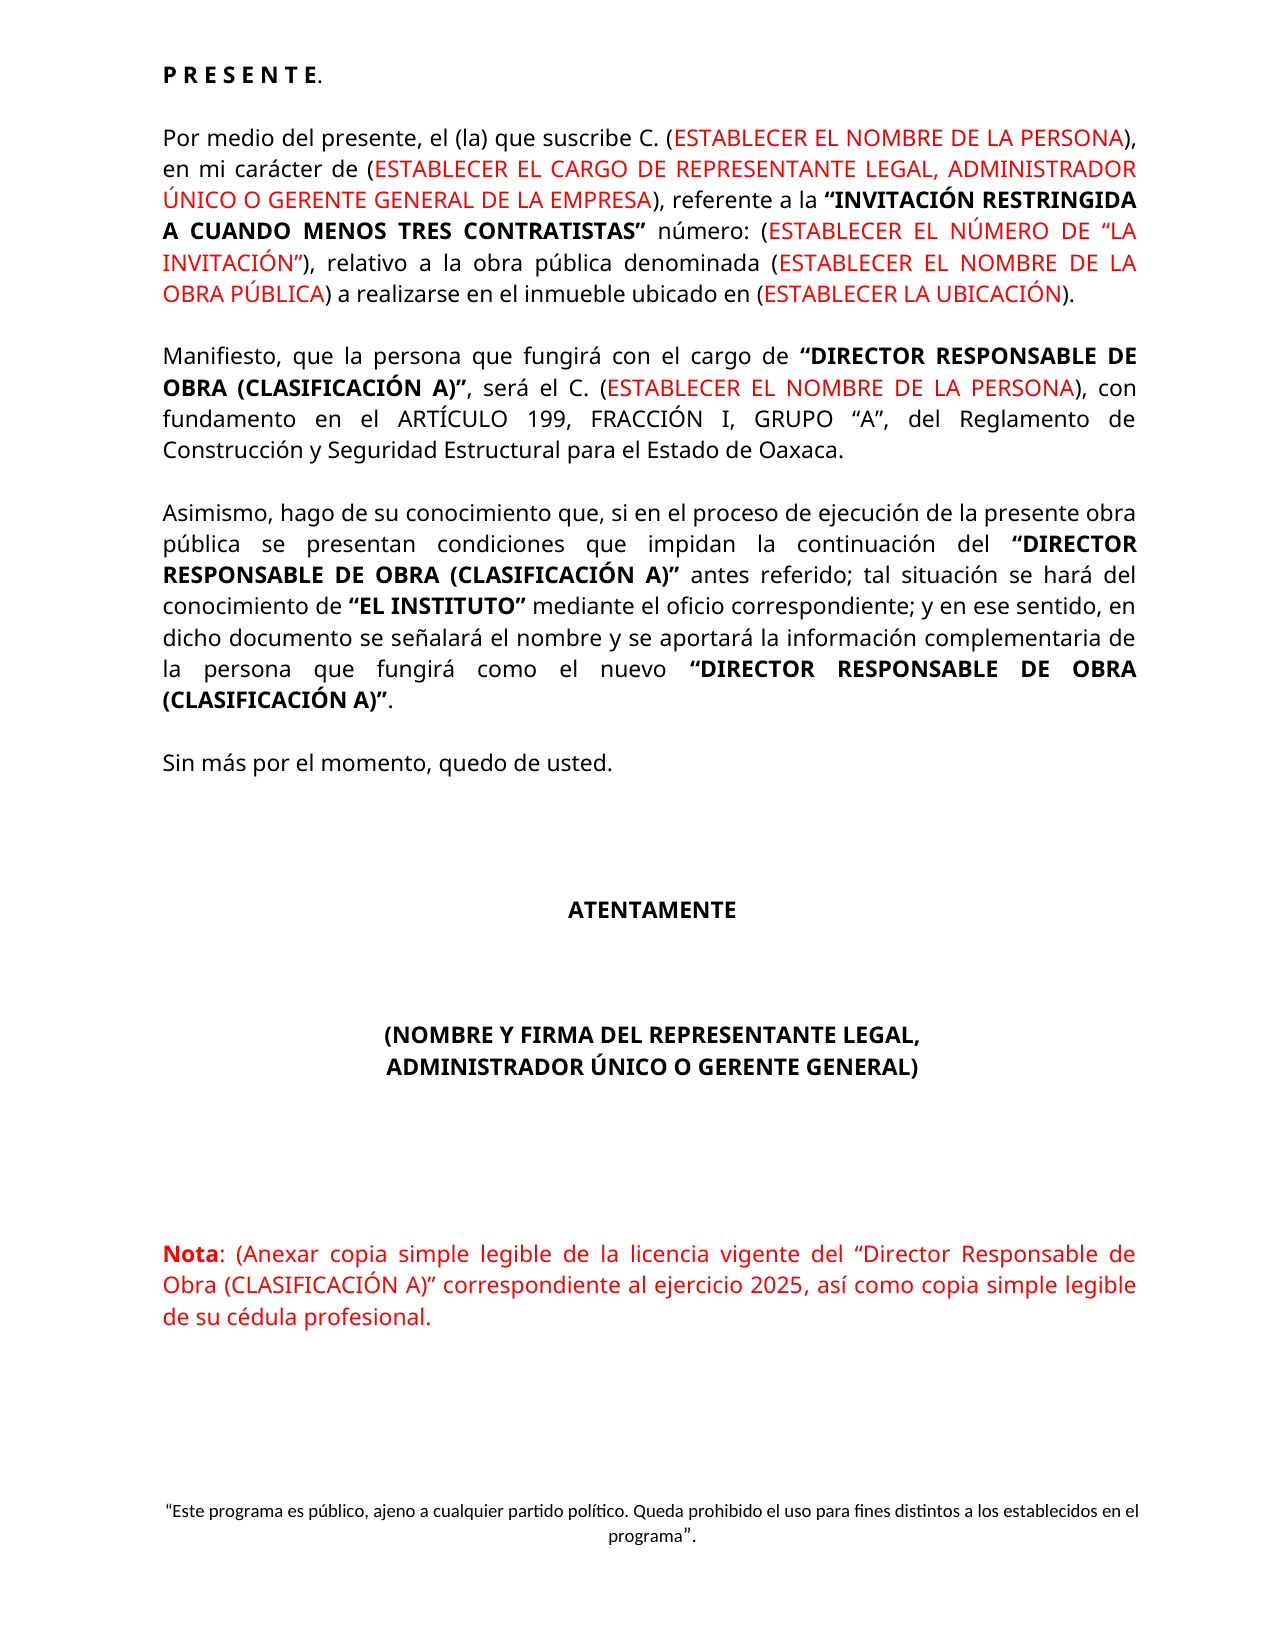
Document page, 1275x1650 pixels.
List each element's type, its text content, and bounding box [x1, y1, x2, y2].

text P R E S E N T E. [162, 59, 1157, 90]
text Por medio del presente, el (la) que suscribe C. (ESTABLECER EL NOMBRE DE LA PERSONA), en mi carácter de (ESTABLECER EL CARGO DE REPRESENTANTE LEGAL, ADMINISTRADOR ÚNICO O GERENTE GENERAL DE LA EMPRESA), referente a la “INVITACIÓN RESTRINGIDA A CUANDO MENOS TRES CONTRATISTAS” número: (ESTABLECER EL NÚMERO DE “LA INVITACIÓN”), relativo a la obra pública denominada (ESTABLECER EL NOMBRE DE LA OBRA PÚBLICA) a realizarse en el inmueble ubicado en (ESTABLECER LA UBICACIÓN). [162, 122, 1137, 309]
text (NOMBRE Y FIRMA DEL REPRESENTANTE LEGAL, [148, 1019, 1157, 1051]
text ADMINISTRADOR ÚNICO O GERENTE GENERAL) [148, 1051, 1157, 1082]
text Asimismo, hago de su conocimiento que, si en el proceso de ejecución de la presente obra pública se presentan condiciones que impidan la continuación del “DIRECTOR RESPONSABLE DE OBRA (CLASIFICACIÓN A)” antes referido; tal situación se hará del conocimiento de “EL INSTITUTO” mediante el oficio correspondiente; y en ese sentido, en dicho documento se señalará el nombre y se aportará la información complementaria de la persona que fungirá como el nuevo “DIRECTOR RESPONSABLE DE OBRA (CLASIFICACIÓN A)”. [162, 497, 1137, 715]
text Sin más por el momento, quedo de usted. [162, 747, 1137, 778]
text Manifiesto, que la persona que fungirá con el cargo de “DIRECTOR RESPONSABLE DE OBRA (CLASIFICACIÓN A)”, será el C. (ESTABLECER EL NOMBRE DE LA PERSONA), con fundamento en el ARTÍCULO 199, FRACCIÓN I, GRUPO “A”, del Reglamento de Construcción y Seguridad Estructural para el Estado de Oaxaca. [162, 340, 1137, 465]
text Nota: (Anexar copia simple legible de la licencia vigente del “Director Responsable de Obra (CLASIFICACIÓN A)” correspondiente al ejercicio 2025, así como copia simple legible de su cédula profesional. [162, 1238, 1137, 1332]
text ATENTAMENTE [148, 894, 1157, 926]
